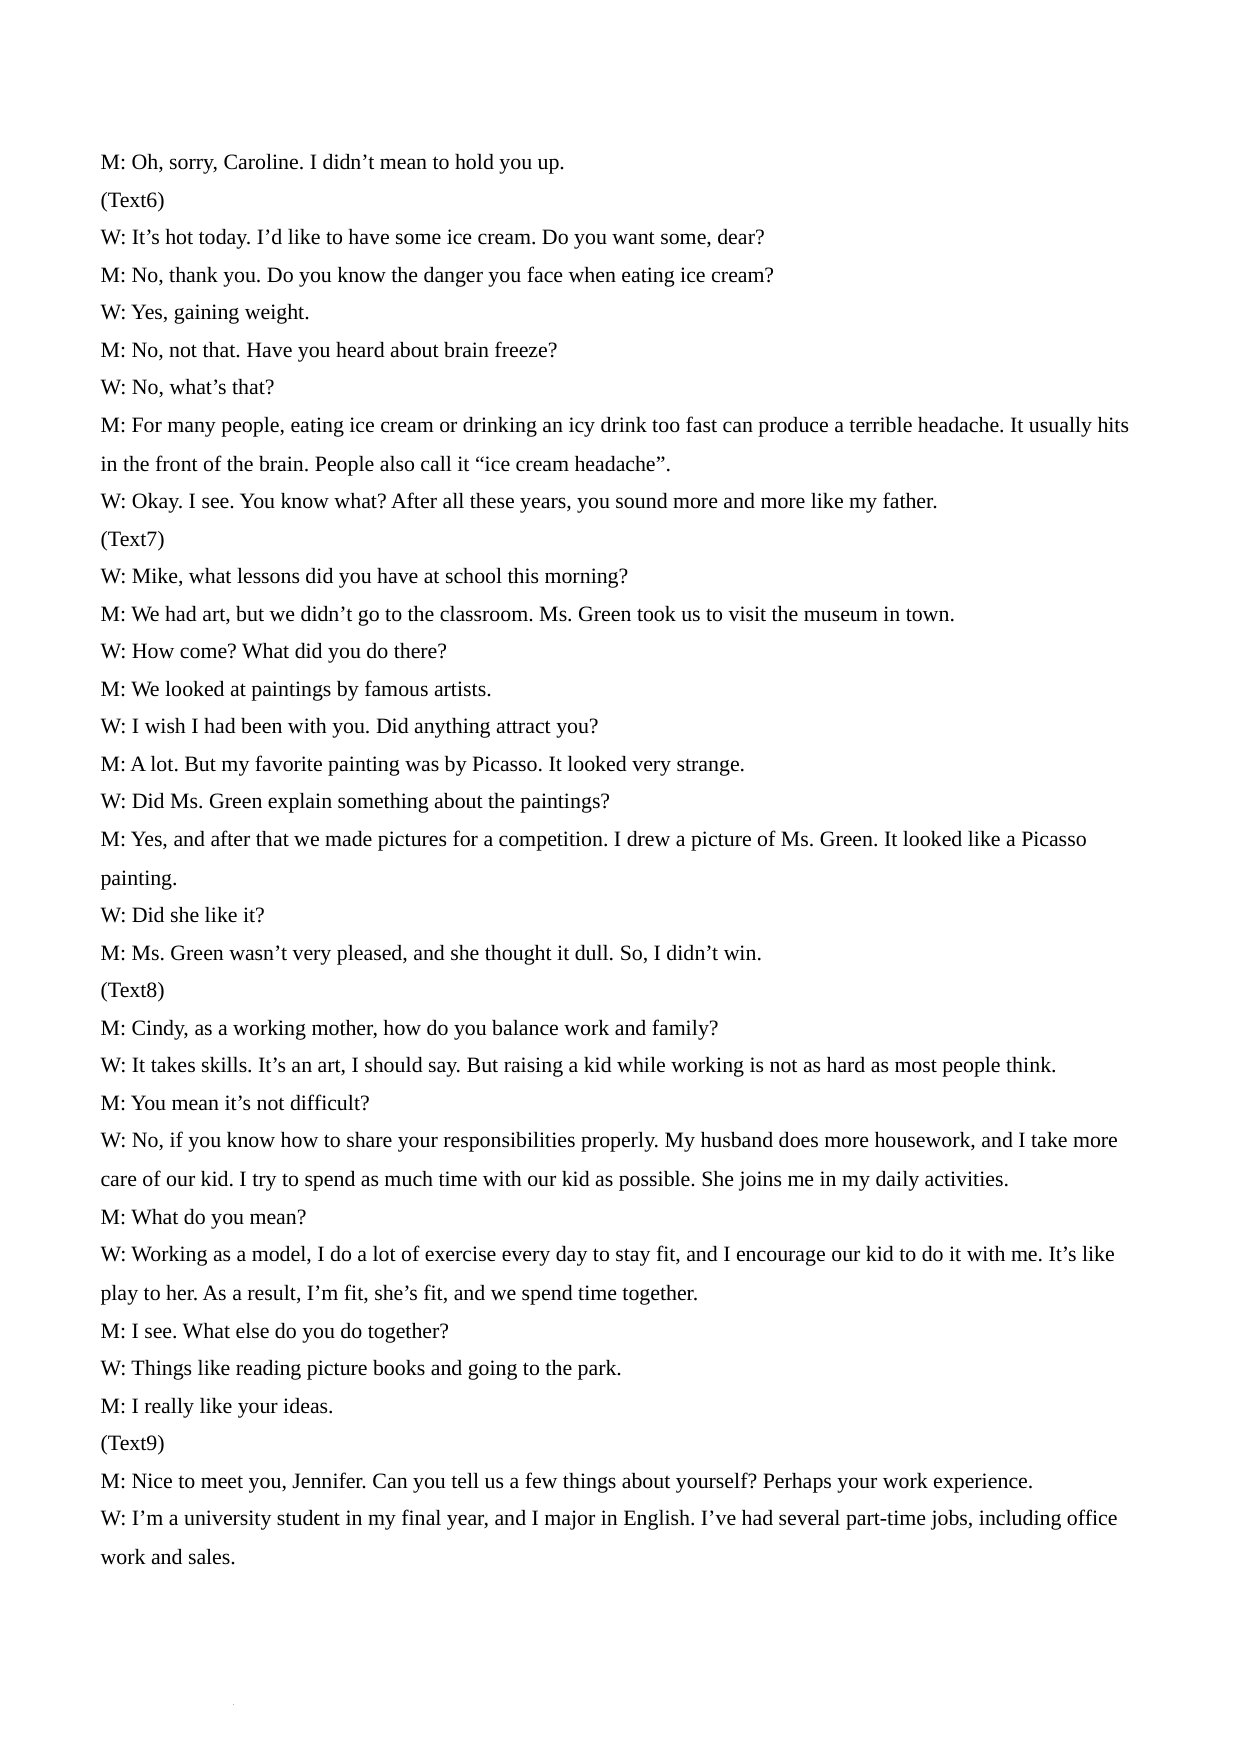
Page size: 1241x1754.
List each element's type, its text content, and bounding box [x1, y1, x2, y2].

text W: I’m a university student in my final year, and I major in English. I’ve had several part-time jobs, including office work and sales. [100, 1502, 1140, 1573]
text M: A lot. But my favorite painting was by Picasso. It looked very strange. [100, 747, 1140, 780]
text W: It takes skills. It’s an art, I should say. But raising a kid while working is not as hard as most people think. [100, 1049, 1140, 1081]
text M: Yes, and after that we made pictures for a competition. I drew a picture of Ms. Green. It looked like a Picasso painting. [100, 822, 1140, 894]
text M: I see. What else do you do together? [100, 1314, 1140, 1347]
text M: We looked at paintings by famous artists. [100, 672, 1140, 705]
text M: For many people, eating ice cream or drinking an icy drink too fast can produce a terrible headache. It usually hits in the front of the brain. People also call it “ice cream headache”. [100, 408, 1140, 480]
text W: No, what’s that? [100, 371, 1140, 403]
text M: We had art, but we didn’t go to the classroom. Ms. Green took us to visit the museum in town. [100, 597, 1140, 630]
text W: No, if you know how to share your responsibilities properly. My husband does more housework, and I take more care of our kid. I try to spend as much time with our kid as possible. She joins me in my daily activities. [100, 1124, 1140, 1195]
text (Text9) [100, 1427, 1140, 1459]
text W: How come? What did you do there? [100, 635, 1140, 667]
text M: No, thank you. Do you know the danger you face when eating ice cream? [100, 258, 1140, 291]
text M: I really like your ideas. [100, 1389, 1140, 1422]
text M: Nice to meet you, Jennifer. Can you tell us a few things about yourself? Perhaps your work experience. [100, 1464, 1140, 1497]
text W: Did Ms. Green explain something about the paintings? [100, 785, 1140, 817]
text W: I wish I had been with you. Did anything attract you? [100, 710, 1140, 742]
text W: Yes, gaining weight. [100, 296, 1140, 328]
text W: Mike, what lessons did you have at school this morning? [100, 560, 1140, 592]
text (Text7) [100, 522, 1140, 555]
text M: Oh, sorry, Caroline. I didn’t mean to hold you up. [100, 146, 1140, 178]
text M: No, not that. Have you heard about brain freeze? [100, 333, 1140, 366]
text M: Ms. Green wasn’t very pleased, and she thought it dull. So, I didn’t win. [100, 936, 1140, 969]
text W: Did she like it? [100, 899, 1140, 931]
text M: What do you mean? [100, 1200, 1140, 1233]
text W: Working as a model, I do a lot of exercise every day to stay fit, and I encourage our kid to do it with me. It’s like play to her. As a result, I’m fit, she’s fit, and we spend time together. [100, 1238, 1140, 1309]
text (Text8) [100, 974, 1140, 1006]
text W: It’s hot today. I’d like to have some ice cream. Do you want some, dear? [100, 221, 1140, 253]
text M: Cindy, as a working mother, how do you balance work and family? [100, 1011, 1140, 1044]
text W: Things like reading picture books and going to the park. [100, 1352, 1140, 1384]
text (Text6) [100, 183, 1140, 216]
text M: You mean it’s not difficult? [100, 1086, 1140, 1119]
text W: Okay. I see. You know what? After all these years, you sound more and more like my father. [100, 485, 1140, 517]
